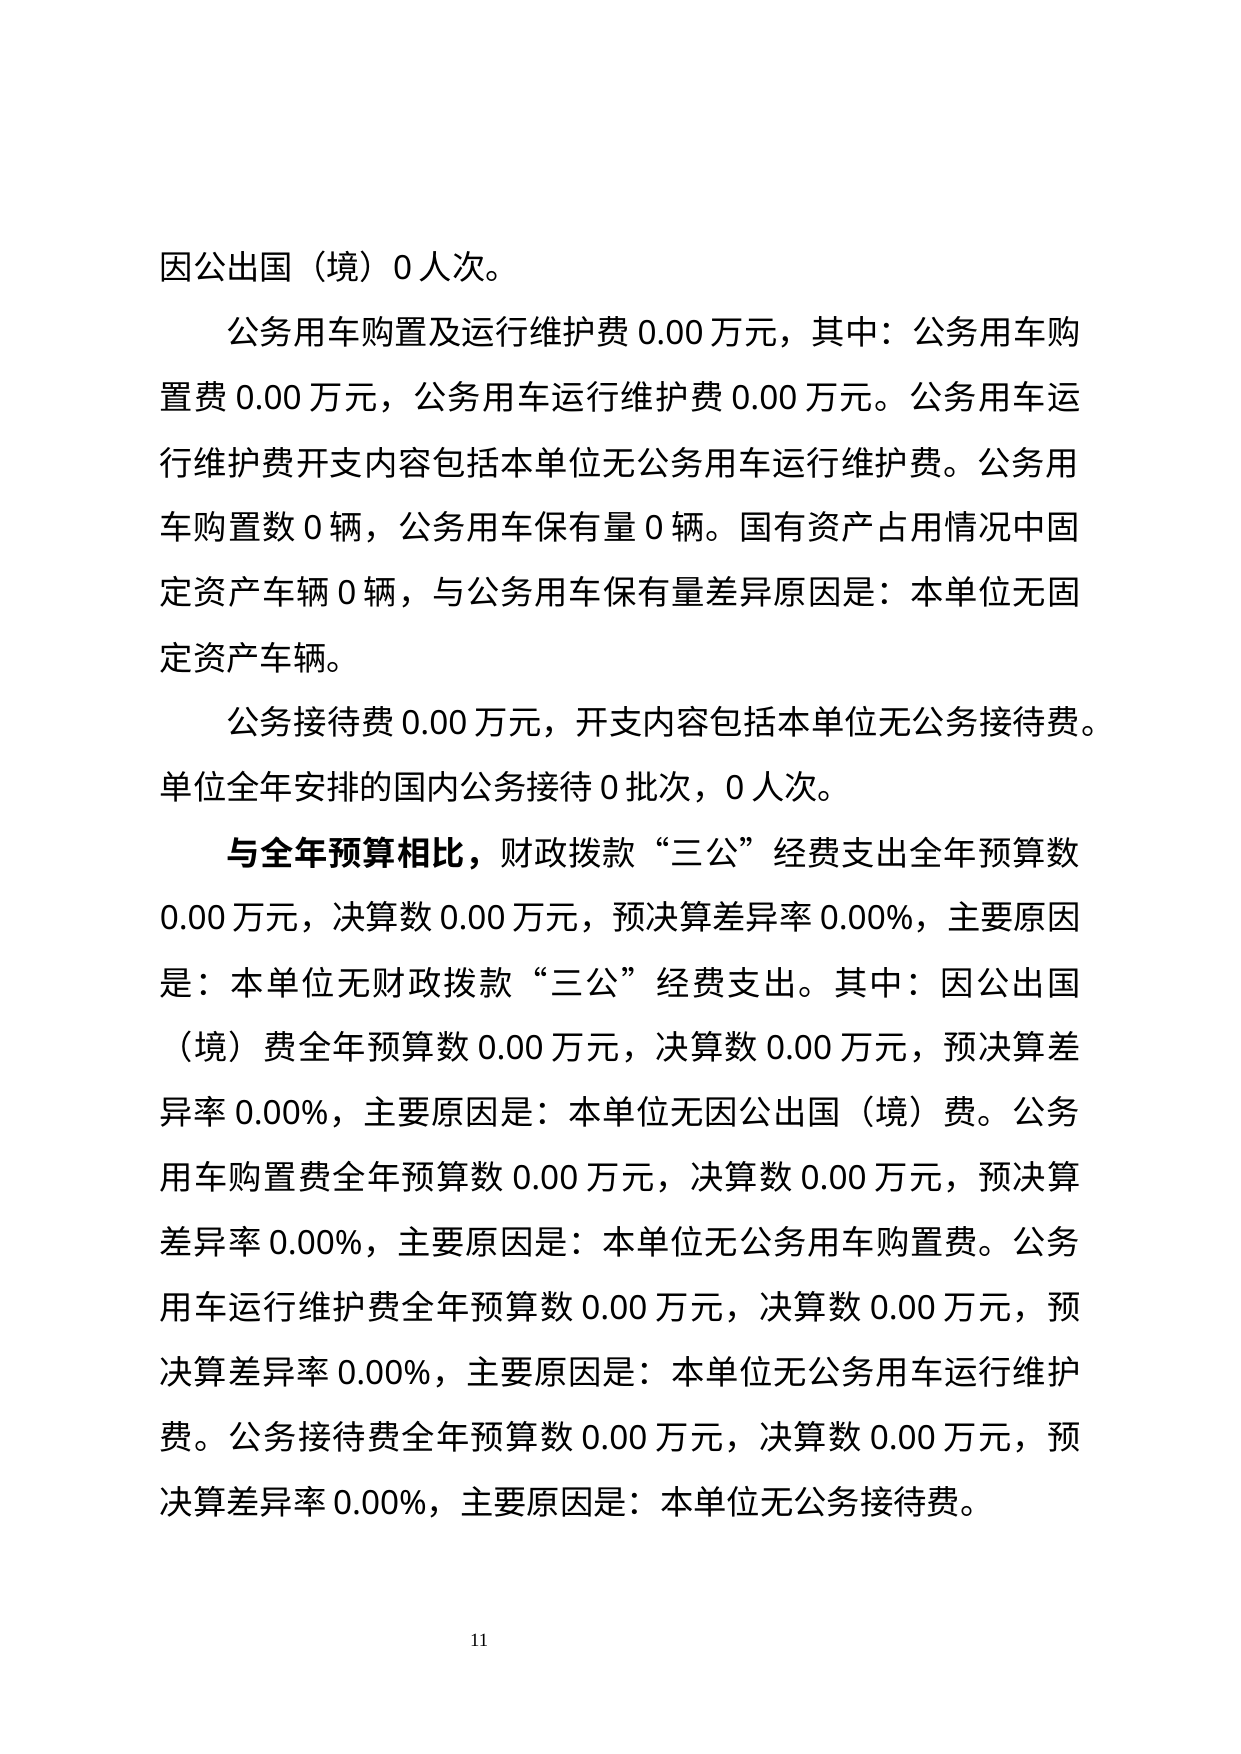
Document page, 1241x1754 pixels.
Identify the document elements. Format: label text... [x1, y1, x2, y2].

text 公务接待费0.00万元，开支内容包括本单位无公务接待费。单位全年安排的国内公务接待0批次，0人次。 [159, 688, 1081, 818]
text 公务用车购置及运行维护费0.00万元，其中：公务用车购置费0.00万元，公务用车运行维护费0.00万元。公务用车运行维护费开支内容包括本单位无公务用车运行维护费。公务用车购置数0辆，公务用车保有量0辆。国有资产占用情况中固定资产车辆0辆，与公务用车保有量差异原因是：本单位无固定资产车辆。 [159, 298, 1081, 688]
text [159, 233, 1081, 298]
text 与全年预算相比，财政拨款“三公”经费支出全年预算数0.00万元，决算数0.00万元，预决算差异率0.00%，主要原因是：本单位无财政拨款“三公”经费支出。其中：因公出国（境）费全年预算数0.00万元，决算数0.00万元，预决算差异率0.00%，主要原因是：本单位无因公出国（境）费。公务用车购置费全年预算数0.00万元，决算数0.00万元，预决算差异率0.00%，主要原因是：本单位无公务用车购置费。公务用车运行维护费全年预算数0.00万元，决算数0.00万元，预决算差异率0.00%，主要原因是：本单位无公务用车运行维护费。公务接待费全年预算数0.00万元，决算数0.00万元，预决算差异率0.00%，主要原因是：本单位无公务接待费。 [159, 818, 1081, 1533]
